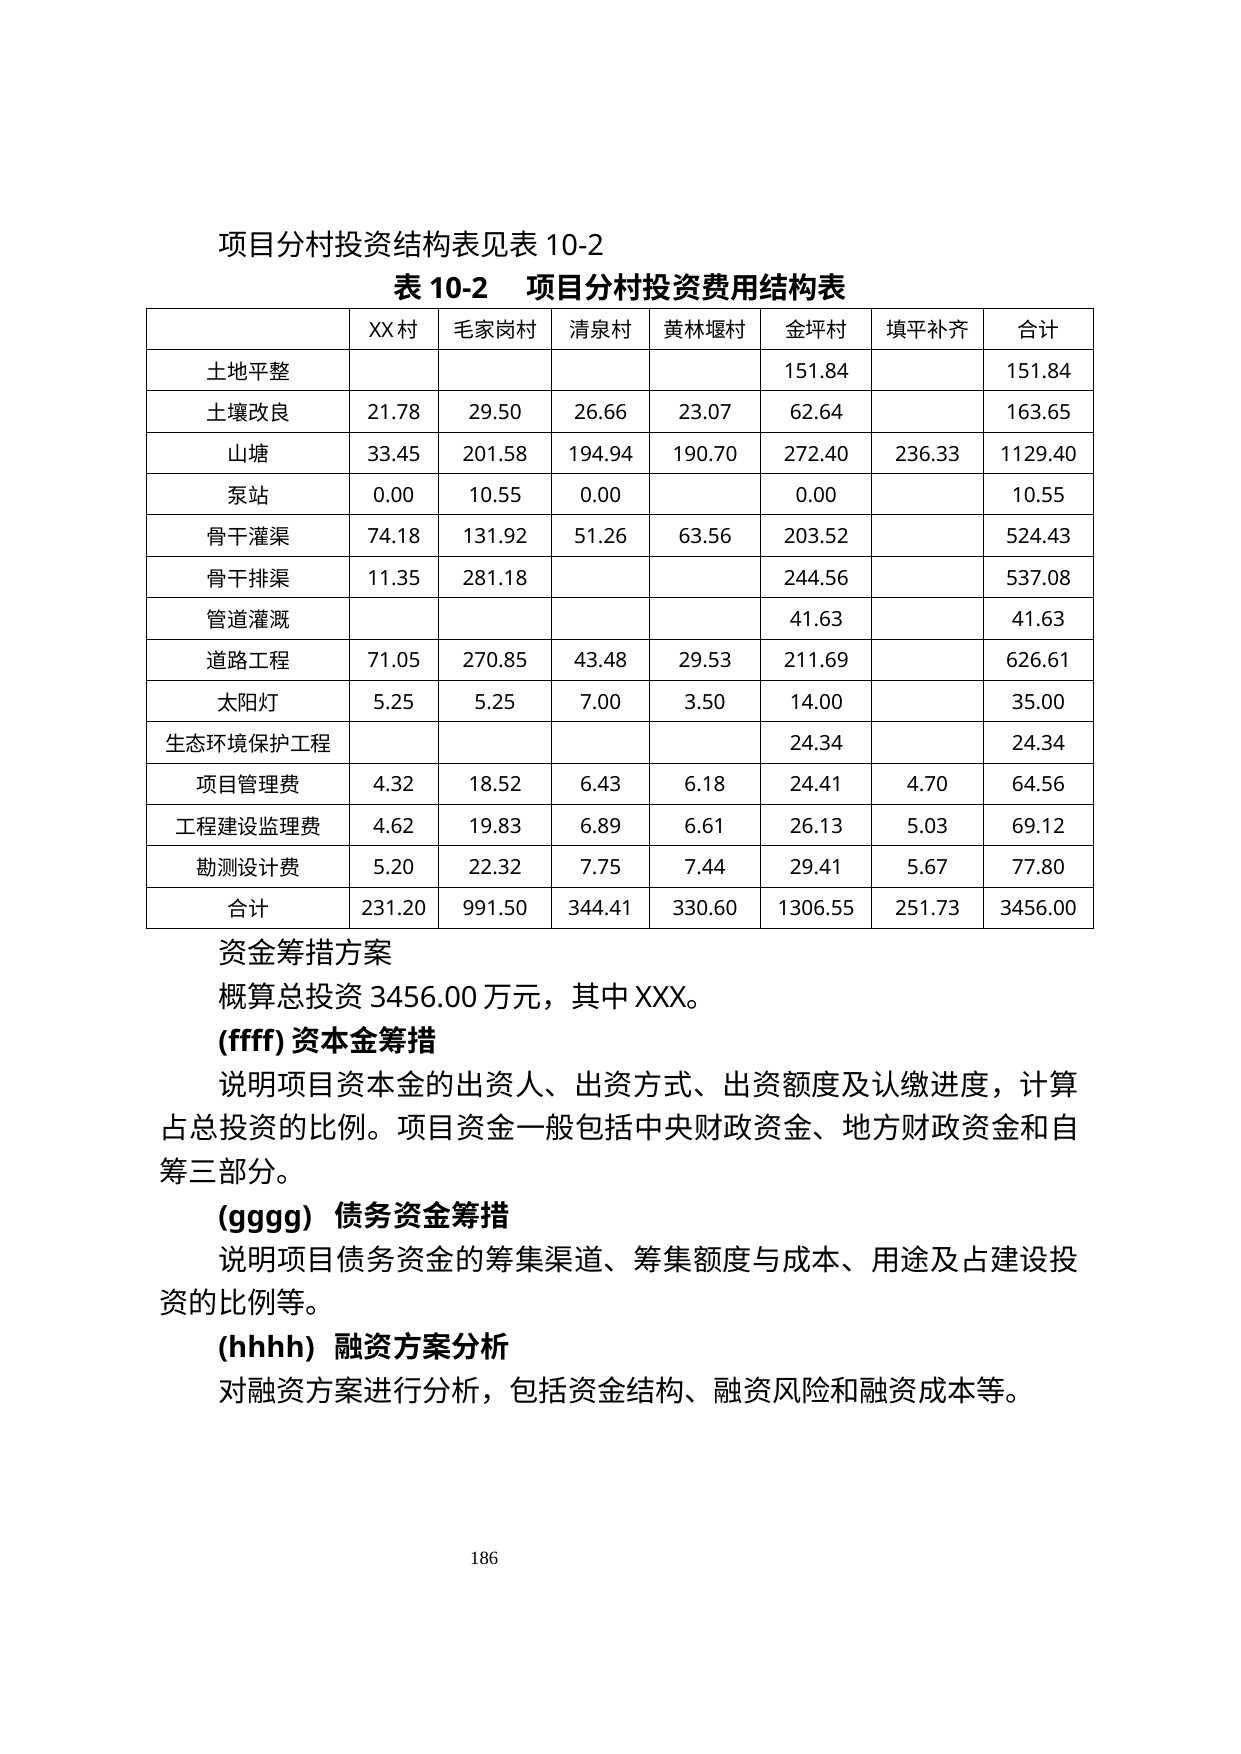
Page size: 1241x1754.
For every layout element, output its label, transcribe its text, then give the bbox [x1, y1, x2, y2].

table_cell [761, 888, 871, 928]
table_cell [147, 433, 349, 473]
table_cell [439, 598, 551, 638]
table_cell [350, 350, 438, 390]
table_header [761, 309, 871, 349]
text 对融资方案进行分析，包括资金结构、融资风险和融资成本等。 [159, 1366, 1081, 1410]
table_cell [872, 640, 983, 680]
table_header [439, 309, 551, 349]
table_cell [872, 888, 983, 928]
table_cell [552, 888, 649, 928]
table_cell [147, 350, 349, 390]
text 表10-2 项目分村投资费用结构表 [159, 264, 1081, 308]
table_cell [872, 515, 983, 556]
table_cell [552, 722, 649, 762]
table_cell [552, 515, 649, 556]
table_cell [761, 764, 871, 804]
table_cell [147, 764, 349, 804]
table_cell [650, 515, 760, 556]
list 资本金筹措 [159, 1016, 1081, 1060]
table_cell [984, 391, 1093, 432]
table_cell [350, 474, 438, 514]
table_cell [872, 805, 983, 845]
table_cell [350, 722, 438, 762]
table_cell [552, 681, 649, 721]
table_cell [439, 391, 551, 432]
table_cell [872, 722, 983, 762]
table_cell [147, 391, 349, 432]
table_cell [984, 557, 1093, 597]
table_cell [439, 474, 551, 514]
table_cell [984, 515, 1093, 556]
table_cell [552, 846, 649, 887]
text 说明项目资本金的出资人、出资方式、出资额度及认缴进度，计算占总投资的比例。项目资金一般包括中央财政资金、地方财政资金和自筹三部分。 [159, 1060, 1081, 1191]
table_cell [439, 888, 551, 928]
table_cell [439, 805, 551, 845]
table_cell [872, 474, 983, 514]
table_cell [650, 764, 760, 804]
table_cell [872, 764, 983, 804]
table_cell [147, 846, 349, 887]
text 资金筹措方案 [159, 929, 1081, 973]
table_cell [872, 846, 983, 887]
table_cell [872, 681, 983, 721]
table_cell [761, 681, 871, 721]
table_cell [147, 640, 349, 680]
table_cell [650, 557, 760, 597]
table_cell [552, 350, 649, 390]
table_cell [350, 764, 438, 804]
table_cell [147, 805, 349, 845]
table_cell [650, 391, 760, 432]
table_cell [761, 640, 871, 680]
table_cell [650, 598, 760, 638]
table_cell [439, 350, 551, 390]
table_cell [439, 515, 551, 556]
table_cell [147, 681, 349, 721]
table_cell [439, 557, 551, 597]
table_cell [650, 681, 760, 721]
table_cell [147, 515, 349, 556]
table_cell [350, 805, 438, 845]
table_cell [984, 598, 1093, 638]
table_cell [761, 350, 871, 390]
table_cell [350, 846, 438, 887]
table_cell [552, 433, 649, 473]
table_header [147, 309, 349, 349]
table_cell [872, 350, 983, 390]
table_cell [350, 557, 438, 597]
text 项目分村投资结构表见表10-2 [159, 220, 1081, 264]
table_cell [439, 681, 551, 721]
list 融资方案分析 [159, 1323, 1081, 1366]
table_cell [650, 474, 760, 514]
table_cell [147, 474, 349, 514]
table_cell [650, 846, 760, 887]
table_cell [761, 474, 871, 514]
text 说明项目债务资金的筹集渠道、筹集额度与成本、用途及占建设投资的比例等。 [159, 1235, 1081, 1323]
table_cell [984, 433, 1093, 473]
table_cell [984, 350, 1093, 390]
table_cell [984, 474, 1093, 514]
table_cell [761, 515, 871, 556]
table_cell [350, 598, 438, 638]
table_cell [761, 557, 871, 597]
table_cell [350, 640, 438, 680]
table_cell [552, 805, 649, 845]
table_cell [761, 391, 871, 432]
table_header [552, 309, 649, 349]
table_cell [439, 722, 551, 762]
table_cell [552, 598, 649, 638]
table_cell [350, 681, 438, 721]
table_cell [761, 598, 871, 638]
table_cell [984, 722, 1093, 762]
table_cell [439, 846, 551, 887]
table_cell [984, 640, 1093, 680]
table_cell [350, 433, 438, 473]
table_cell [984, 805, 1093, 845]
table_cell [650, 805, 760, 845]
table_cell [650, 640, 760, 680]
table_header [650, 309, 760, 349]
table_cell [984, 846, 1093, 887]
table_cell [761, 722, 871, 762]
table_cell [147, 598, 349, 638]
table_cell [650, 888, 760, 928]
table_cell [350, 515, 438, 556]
list 债务资金筹措 [159, 1191, 1081, 1235]
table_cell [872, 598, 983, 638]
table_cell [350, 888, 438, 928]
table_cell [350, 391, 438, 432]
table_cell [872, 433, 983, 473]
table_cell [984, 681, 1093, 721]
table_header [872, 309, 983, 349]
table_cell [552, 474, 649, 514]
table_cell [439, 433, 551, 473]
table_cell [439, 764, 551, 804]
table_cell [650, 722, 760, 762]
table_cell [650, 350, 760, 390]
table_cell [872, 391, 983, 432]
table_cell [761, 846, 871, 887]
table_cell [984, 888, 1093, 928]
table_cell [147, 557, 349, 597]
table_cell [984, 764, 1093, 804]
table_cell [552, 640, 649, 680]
text 概算总投资3456.00万元，其中XXX。 [159, 973, 1081, 1016]
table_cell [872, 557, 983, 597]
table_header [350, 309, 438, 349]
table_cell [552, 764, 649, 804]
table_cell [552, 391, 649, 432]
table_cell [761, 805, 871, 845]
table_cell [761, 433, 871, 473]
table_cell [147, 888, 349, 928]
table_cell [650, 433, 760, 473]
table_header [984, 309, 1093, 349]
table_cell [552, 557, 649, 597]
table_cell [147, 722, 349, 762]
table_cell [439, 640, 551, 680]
